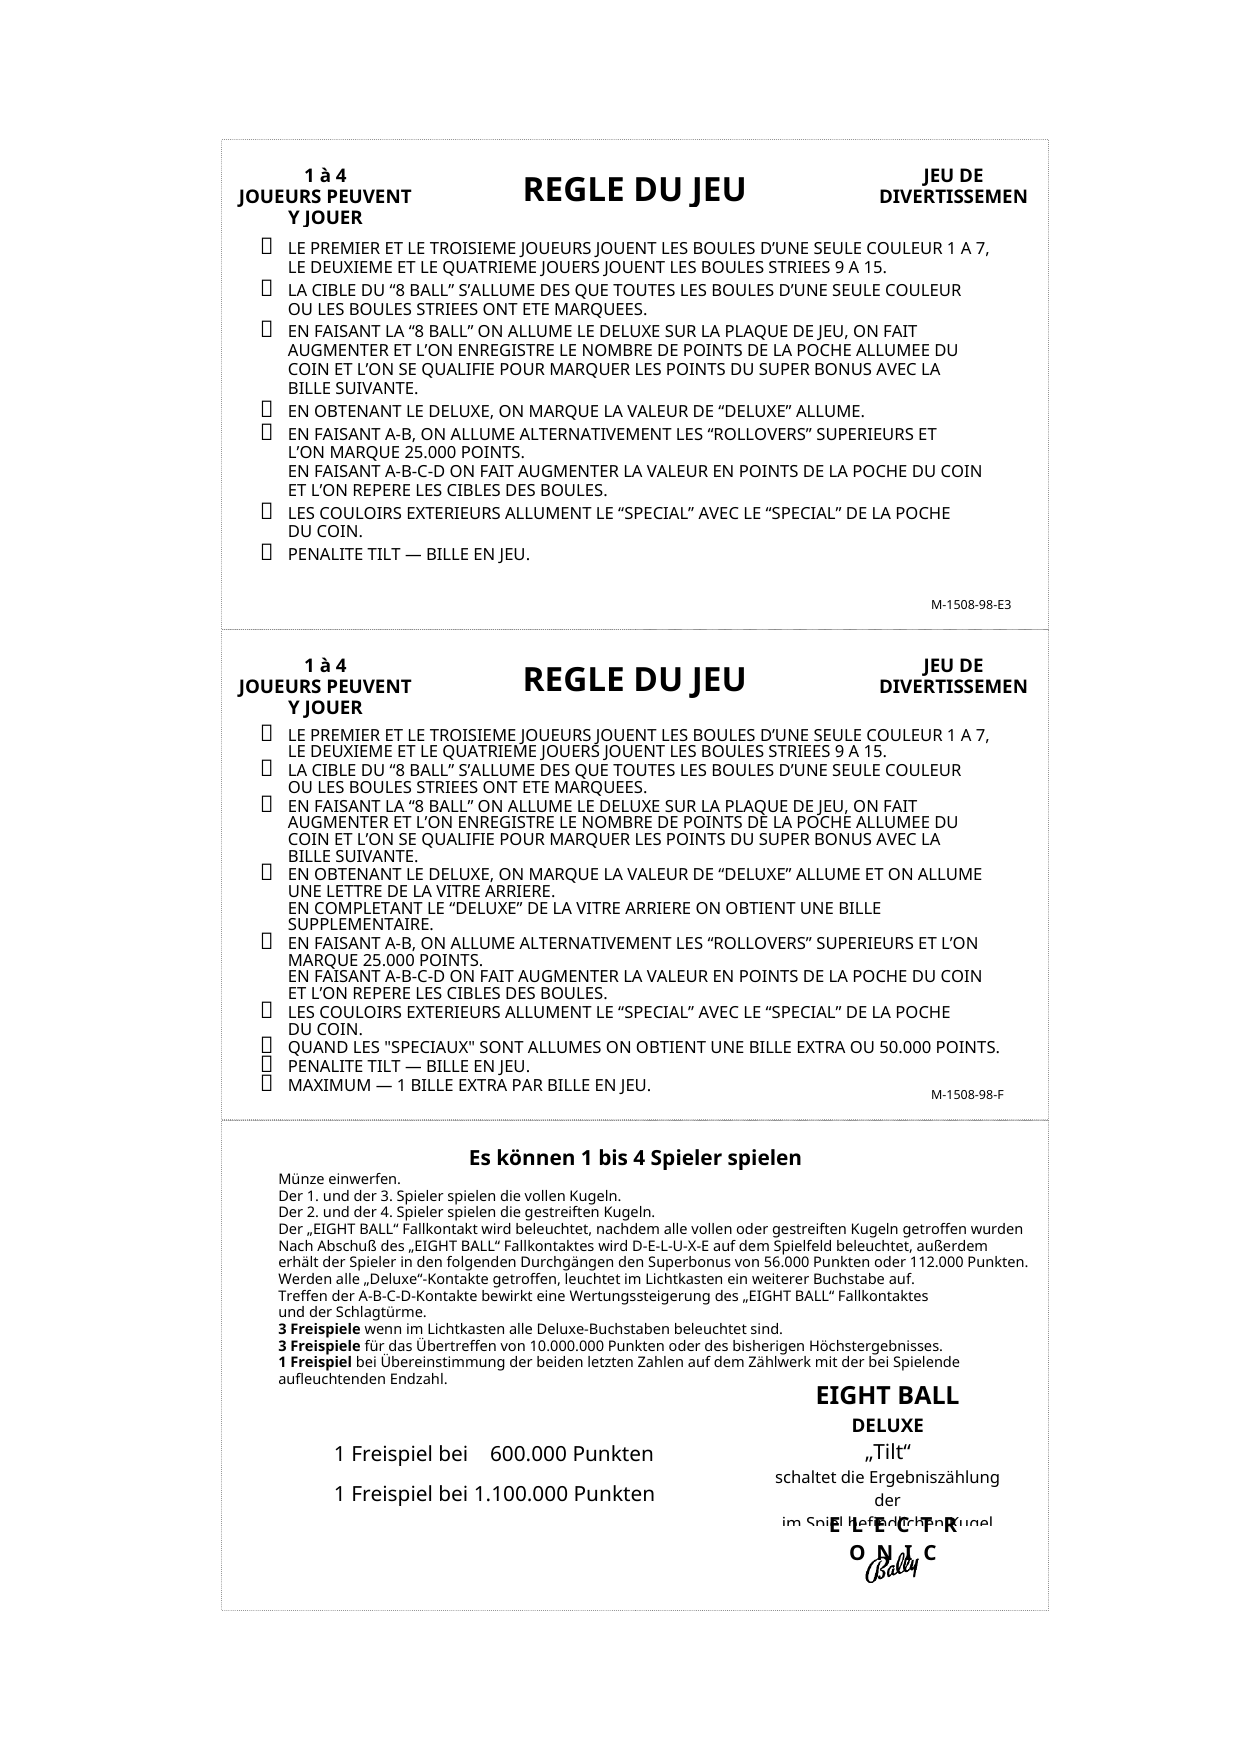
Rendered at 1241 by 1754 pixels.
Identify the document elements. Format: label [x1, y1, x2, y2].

picture [863, 1550, 920, 1584]
